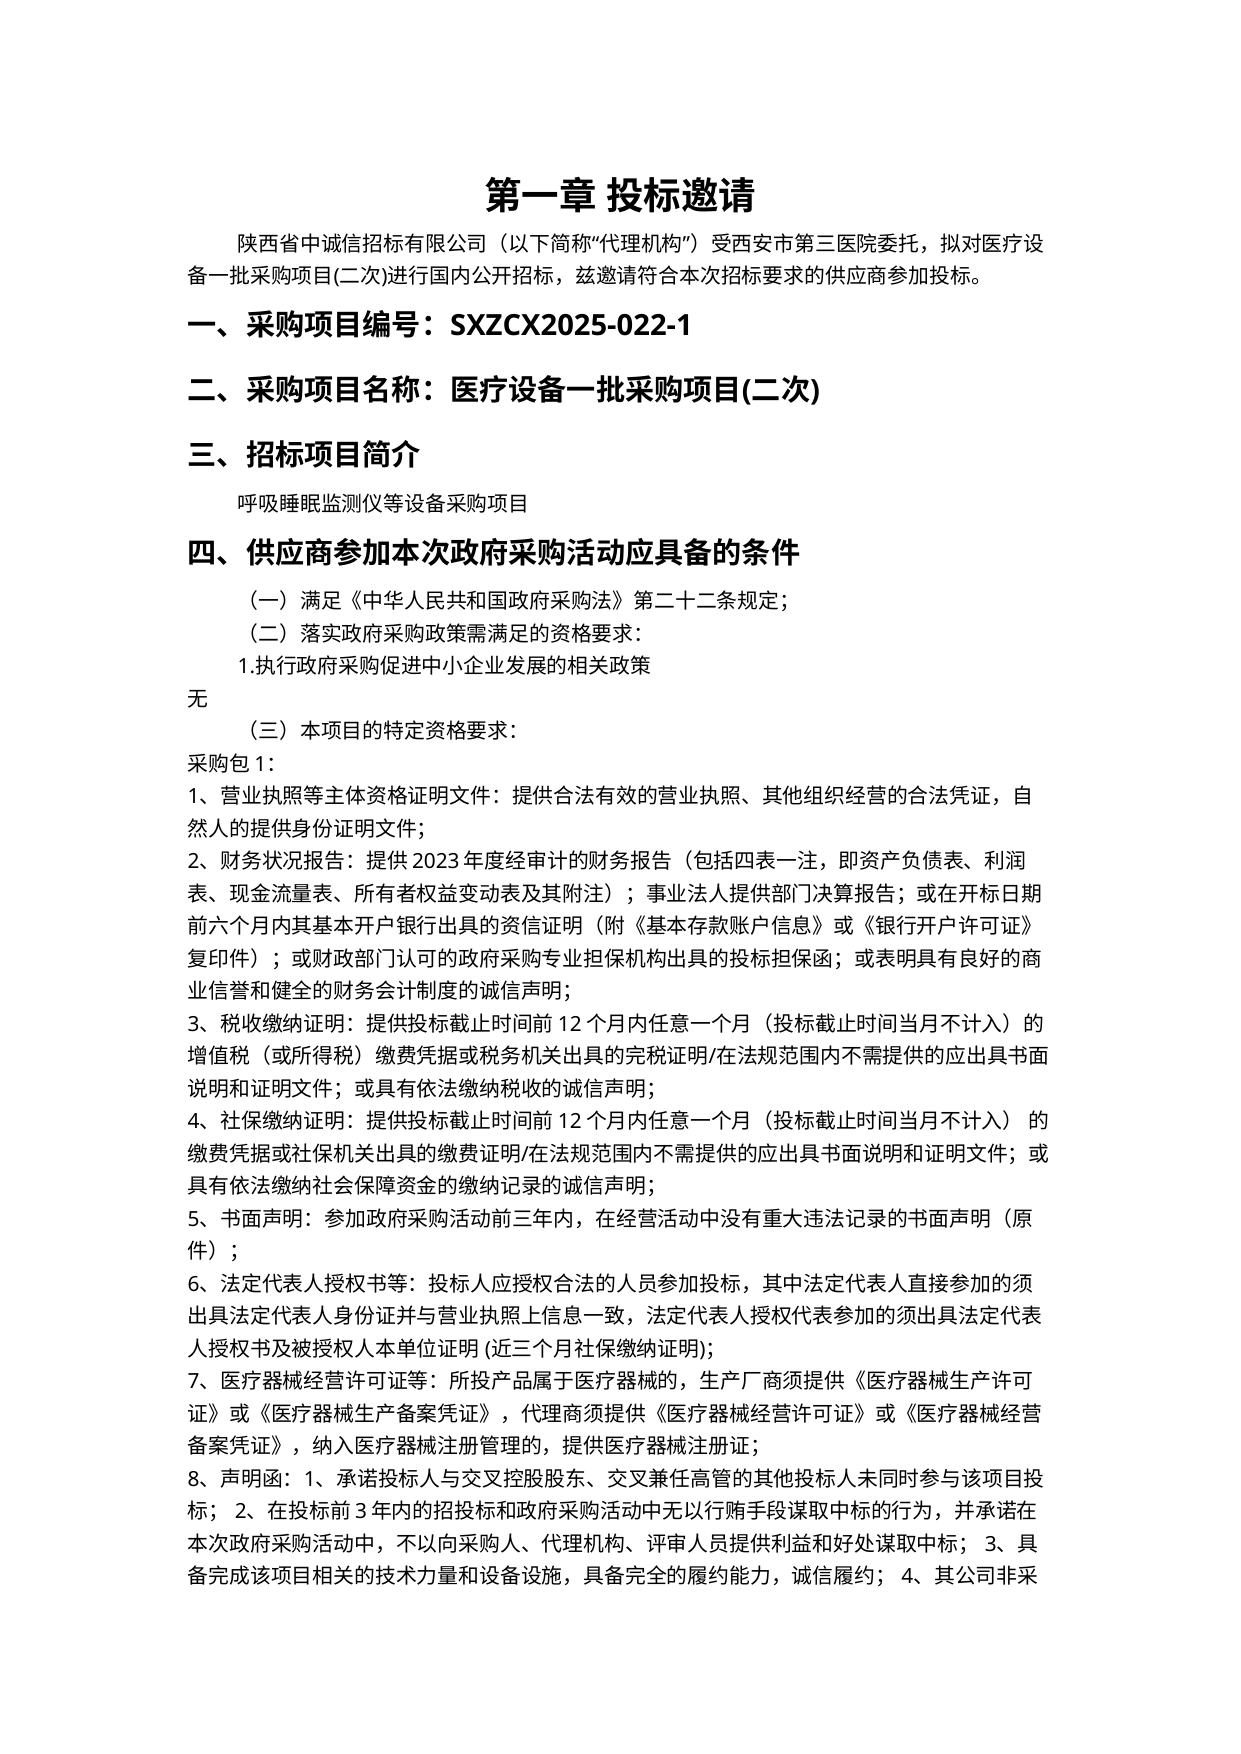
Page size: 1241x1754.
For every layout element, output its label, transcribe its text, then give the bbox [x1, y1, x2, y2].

text 6、法定代表人授权书等：投标人应授权合法的人员参加投标，其中法定代表人直接参加的须出具法定代表人身份证并与营业执照上信息一致，法定代表人授权代表参加的须出具法定代表人授权书及被授权人本单位证明 (近三个月社保缴纳证明)； [187, 1267, 1053, 1364]
text 三、招标项目简介 [187, 422, 1053, 487]
text 陕西省中诚信招标有限公司（以下简称“代理机构”）受西安市第三医院委托，拟对医疗设备一批采购项目(二次)进行国内公开招标，兹邀请符合本次招标要求的供应商参加投标。 [187, 227, 1053, 292]
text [187, 1462, 1053, 1592]
text 呼吸睡眠监测仪等设备采购项目 [187, 487, 1053, 519]
text 1.执行政府采购促进中小企业发展的相关政策 [187, 649, 1053, 682]
text 无 [187, 682, 1053, 714]
text （三）本项目的特定资格要求： [187, 714, 1053, 747]
text 7、医疗器械经营许可证等：所投产品属于医疗器械的，生产厂商须提供《医疗器械生产许可证》或《医疗器械生产备案凭证》，代理商须提供《医疗器械经营许可证》或《医疗器械经营备案凭证》，纳入医疗器械注册管理的，提供医疗器械注册证； [187, 1364, 1053, 1462]
text 3、税收缴纳证明：提供投标截止时间前12个月内任意一个月（投标截止时间当月不计入）的增值税（或所得税）缴费凭据或税务机关出具的完税证明/在法规范围内不需提供的应出具书面说明和证明文件；或具有依法缴纳税收的诚信声明； [187, 1007, 1053, 1104]
text 第一章 投标邀请 [187, 162, 1053, 227]
text 4、社保缴纳证明：提供投标截止时间前12个月内任意一个月（投标截止时间当月不计入） 的缴费凭据或社保机关出具的缴费证明/在法规范围内不需提供的应出具书面说明和证明文件；或具有依法缴纳社会保障资金的缴纳记录的诚信声明； [187, 1104, 1053, 1202]
text 2、财务状况报告：提供2023年度经审计的财务报告（包括四表一注，即资产负债表、利润表、现金流量表、所有者权益变动表及其附注）；事业法人提供部门决算报告；或在开标日期前六个月内其基本开户银行出具的资信证明（附《基本存款账户信息》或《银行开户许可证》复印件）；或财政部门认可的政府采购专业担保机构出具的投标担保函；或表明具有良好的商业信誉和健全的财务会计制度的诚信声明； [187, 844, 1053, 1007]
text 四、供应商参加本次政府采购活动应具备的条件 [187, 519, 1053, 584]
text 一、采购项目编号：SXZCX2025-022-1 [187, 292, 1053, 357]
text 二、采购项目名称：医疗设备一批采购项目(二次) [187, 357, 1053, 422]
text 5、书面声明：参加政府采购活动前三年内，在经营活动中没有重大违法记录的书面声明（原件）； [187, 1202, 1053, 1267]
text 采购包1： [187, 747, 1053, 779]
text （二）落实政府采购政策需满足的资格要求： [187, 617, 1053, 649]
text （一）满足《中华人民共和国政府采购法》第二十二条规定； [187, 584, 1053, 617]
text 1、营业执照等主体资格证明文件：提供合法有效的营业执照、其他组织经营的合法凭证，自然人的提供身份证明文件； [187, 779, 1053, 844]
